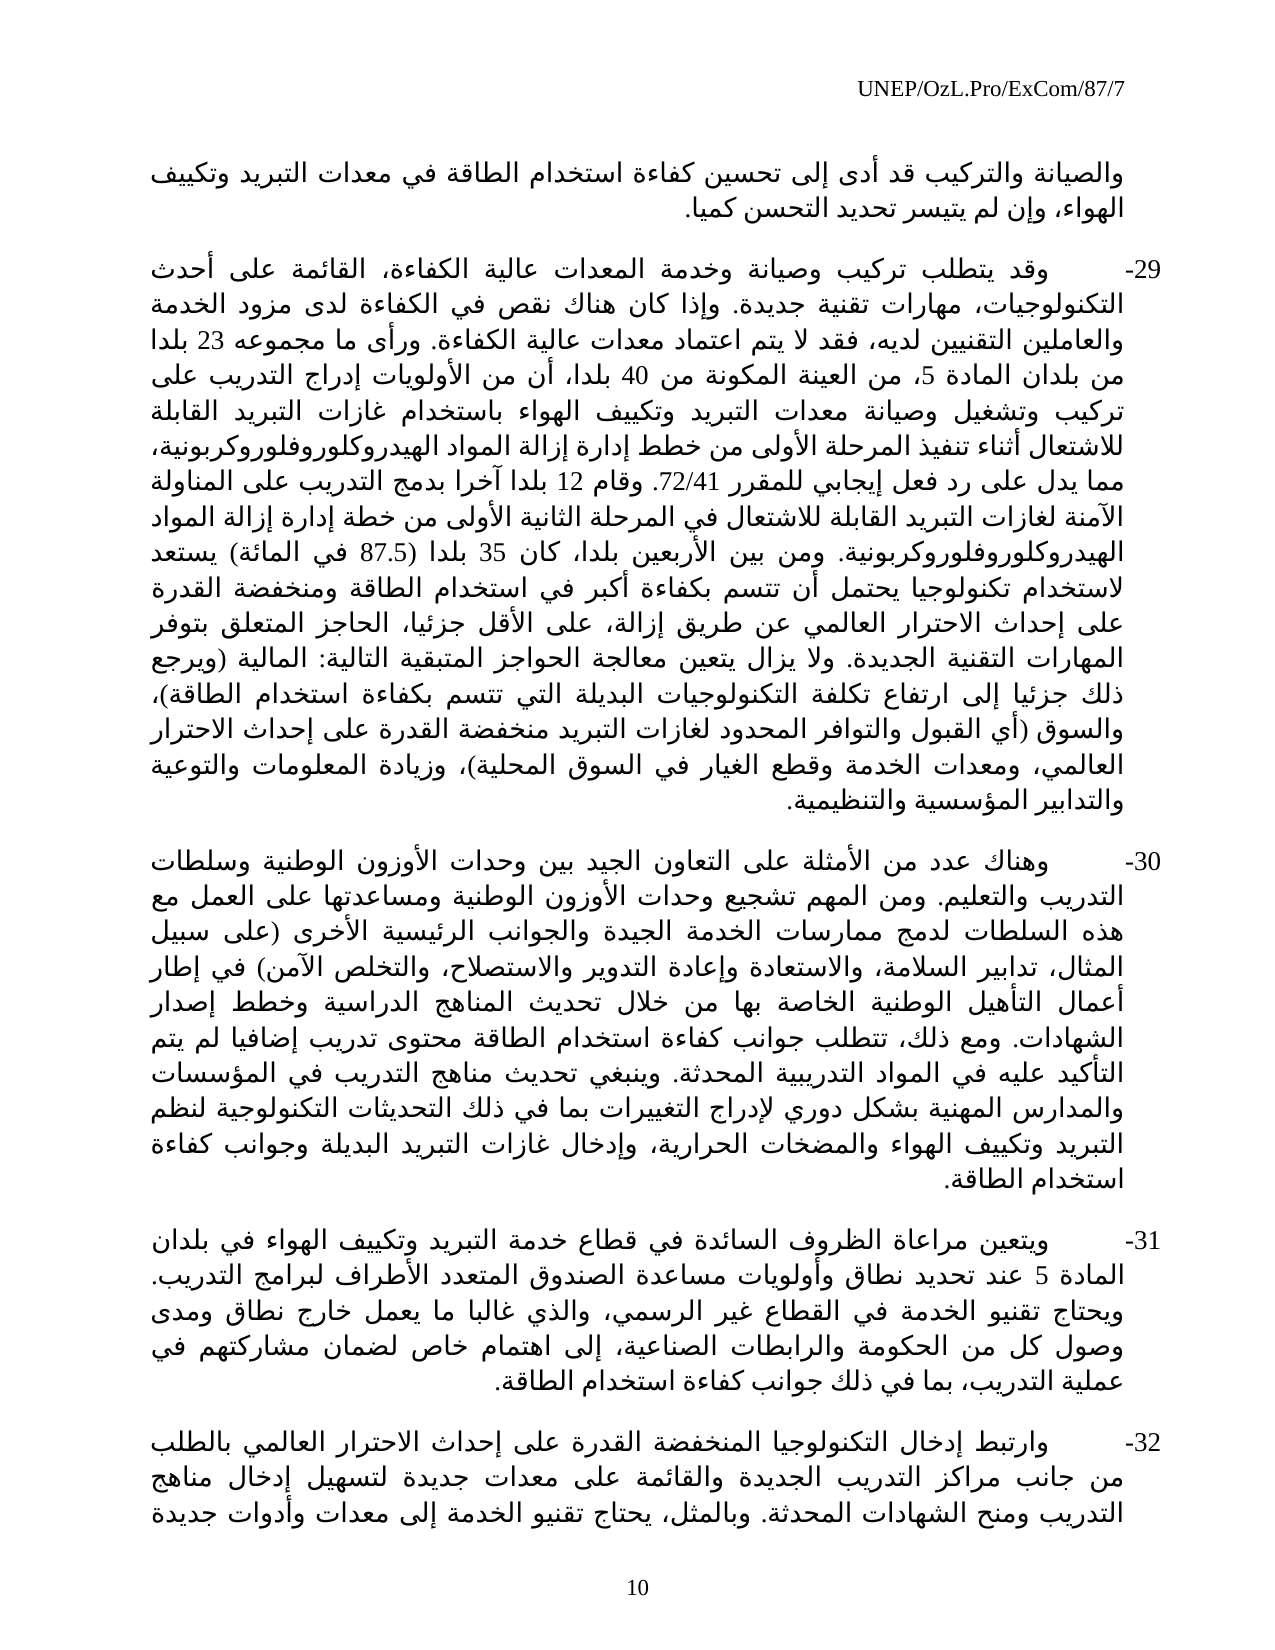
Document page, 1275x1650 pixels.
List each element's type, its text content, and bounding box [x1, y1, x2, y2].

list ويتعين مراعاة الظروف السائدة في قطاع خدمة التبريد وتكييف الهواء في بلدان المادة 5 عند تحديد نطاق وأولويات مساعدة الصندوق المتعدد الأطراف لبرامج التدريب. ويحتاج تقنيو الخدمة في القطاع غير الرسمي، والذي غالبا ما يعمل خارج نطاق ومدى وصول كل من الحكومة والرابطات الصناعية، إلى اهتمام خاص لضمان مشاركتهم في عملية التدريب، بما في ذلك جوانب كفاءة استخدام الطاقة. [150, 1221, 1125, 1398]
list وهناك عدد من الأمثلة على التعاون الجيد بين وحدات الأوزون الوطنية وسلطات التدريب والتعليم. ومن المهم تشجيع وحدات الأوزون الوطنية ومساعدتها على العمل مع هذه السلطات لدمج ممارسات الخدمة الجيدة والجوانب الرئيسية الأخرى (على سبيل المثال، تدابير السلامة، والاستعادة وإعادة التدوير والاستصلاح، والتخلص الآمن) في إطار أعمال التأهيل الوطنية الخاصة بها من خلال تحديث المناهج الدراسية وخطط إصدار الشهادات. ومع ذلك، تتطلب جوانب كفاءة استخدام الطاقة محتوى تدريب إضافيا لم يتم التأكيد عليه في المواد التدريبية المحدثة. وينبغي تحديث مناهج التدريب في المؤسسات والمدارس المهنية بشكل دوري لإدراج التغييرات بما في ذلك التحديثات التكنولوجية لنظم التبريد وتكييف الهواء والمضخات الحرارية، وإدخال غازات التبريد البديلة وجوانب كفاءة استخدام الطاقة. [150, 842, 1125, 1196]
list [150, 1423, 1125, 1529]
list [150, 154, 1125, 225]
list وقد يتطلب تركيب وصيانة وخدمة المعدات عالية الكفاءة، القائمة على أحدث التكنولوجيات، مهارات تقنية جديدة. وإذا كان هناك نقص في الكفاءة لدى مزود الخدمة والعاملين التقنيين لديه، فقد لا يتم اعتماد معدات عالية الكفاءة. ورأى ما مجموعه 23 بلدا من بلدان المادة 5، من العينة المكونة من 40 بلدا، أن من الأولويات إدراج التدريب على تركيب وتشغيل وصيانة معدات التبريد وتكييف الهواء باستخدام غازات التبريد القابلة للاشتعال أثناء تنفيذ المرحلة الأولى من خطط إدارة إزالة المواد الهيدروكلوروفلوروكربونية، مما يدل على رد فعل إيجابي للمقرر 72/41. وقام 12 بلدا آخرا بدمج التدريب على المناولة الآمنة لغازات التبريد القابلة للاشتعال في المرحلة الثانية الأولى من خطة إدارة إزالة المواد الهيدروكلوروفلوروكربونية. ومن بين الأربعين بلدا، كان 35 بلدا (87.5 في المائة) يستعد لاستخدام تكنولوجيا يحتمل أن تتسم بكفاءة أكبر في استخدام الطاقة ومنخفضة القدرة على إحداث الاحترار العالمي عن طريق إزالة، على الأقل جزئيا، الحاجز المتعلق بتوفر المهارات التقنية الجديدة. ولا يزال يتعين معالجة الحواجز المتبقية التالية: المالية (ويرجع ذلك جزئيا إلى ارتفاع تكلفة التكنولوجيات البديلة التي تتسم بكفاءة استخدام الطاقة)، والسوق (أي القبول والتوافر المحدود لغازات التبريد منخفضة القدرة على إحداث الاحترار العالمي، ومعدات الخدمة وقطع الغيار في السوق المحلية)، وزيادة المعلومات والتوعية والتدابير المؤسسية والتنظيمية. [150, 250, 1125, 817]
